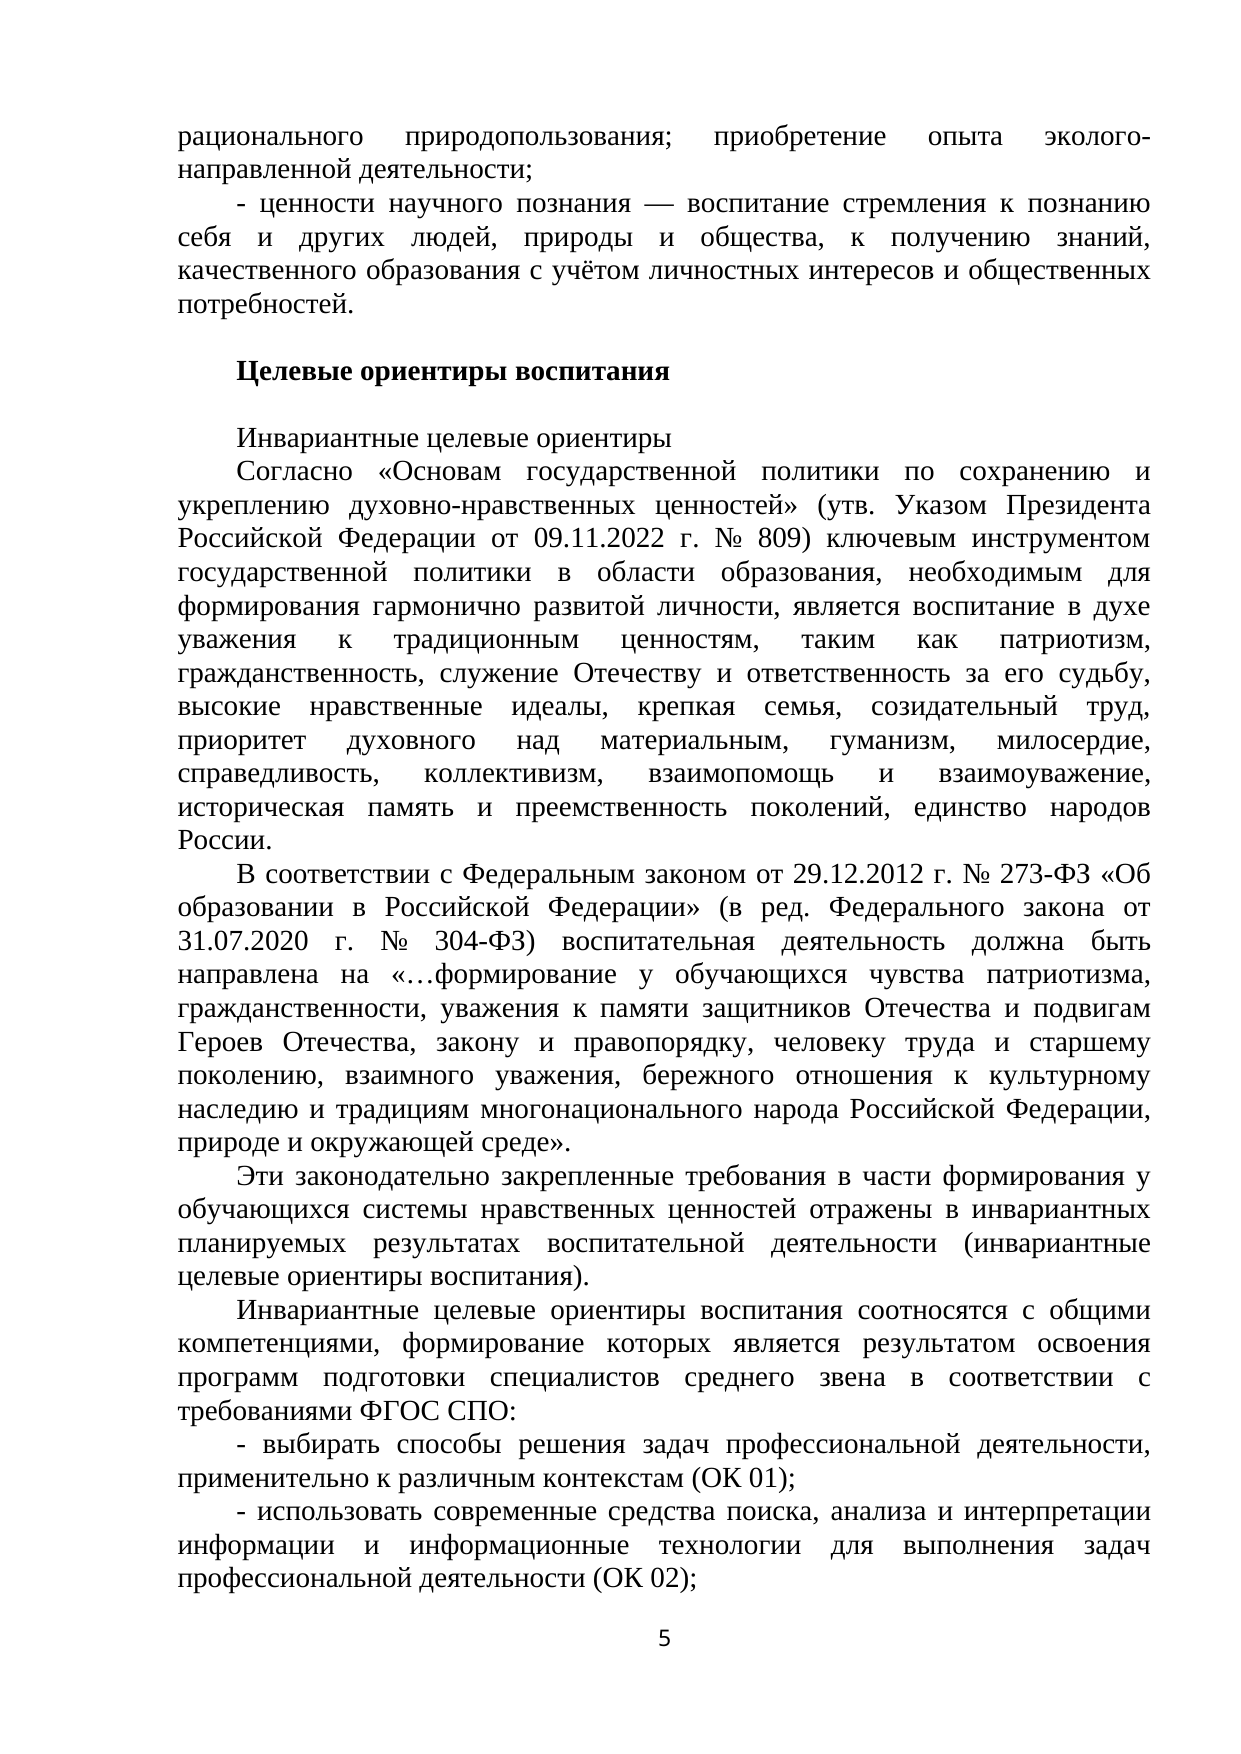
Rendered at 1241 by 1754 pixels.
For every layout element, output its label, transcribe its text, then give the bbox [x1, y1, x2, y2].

text Инвариантные целевые ориентиры воспитания соотносятся с общими компетенциями, формирование которых является результатом освоения программ подготовки специалистов среднего звена в соответствии с требованиями ФГОС СПО: [177, 1292, 1152, 1426]
text Целевые ориентиры воспитания [177, 353, 1152, 386]
text Эти законодательно закрепленные требования в части формирования у обучающихся системы нравственных ценностей отражены в инвариантных планируемых результатах воспитательной деятельности (инвариантные целевые ориентиры воспитания). [177, 1158, 1152, 1292]
text Согласно «Основам государственной политики по сохранению и укреплению духовно-нравственных ценностей» (утв. Указом Президента Российской Федерации от 09.11.2022 г. № 809) ключевым инструментом государственной политики в области образования, необходимым для формирования гармонично развитой личности, является воспитание в духе уважения к традиционным ценностям, таким как патриотизм, гражданственность, служение Отечеству и ответственность за его судьбу, высокие нравственные идеалы, крепкая семья, созидательный труд, приоритет духовного над материальным, гуманизм, милосердие, справедливость, коллективизм, взаимопомощь и взаимоуважение, историческая память и преемственность поколений, единство народов России. [177, 453, 1152, 856]
text - выбирать способы решения задач профессиональной деятельности, применительно к различным контекстам (ОК 01); [177, 1426, 1152, 1493]
text Инвариантные целевые ориентиры [177, 420, 1152, 453]
text В соответствии с Федеральным законом от 29.12.2012 г. № 273-ФЗ «Об образовании в Российской Федерации» (в ред. Федерального закона от 31.07.2020 г. № 304-ФЗ) воспитательная деятельность должна быть направлена на «…формирование у обучающихся чувства патриотизма, гражданственности, уважения к памяти защитников Отечества и подвигам Героев Отечества, закону и правопорядку, человеку труда и старшему поколению, взаимного уважения, бережного отношения к культурному наследию и традициям многонационального народа Российской Федерации, природе и окружающей среде». [177, 856, 1152, 1158]
text - использовать современные средства поиска, анализа и интерпретации информации и информационные технологии для выполнения задач профессиональной деятельности (ОК 02); [177, 1493, 1152, 1594]
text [177, 118, 1152, 185]
text - ценности научного познания — воспитание стремления к познанию себя и других людей, природы и общества, к получению знаний, качественного образования с учётом личностных интересов и общественных потребностей. [177, 185, 1152, 319]
